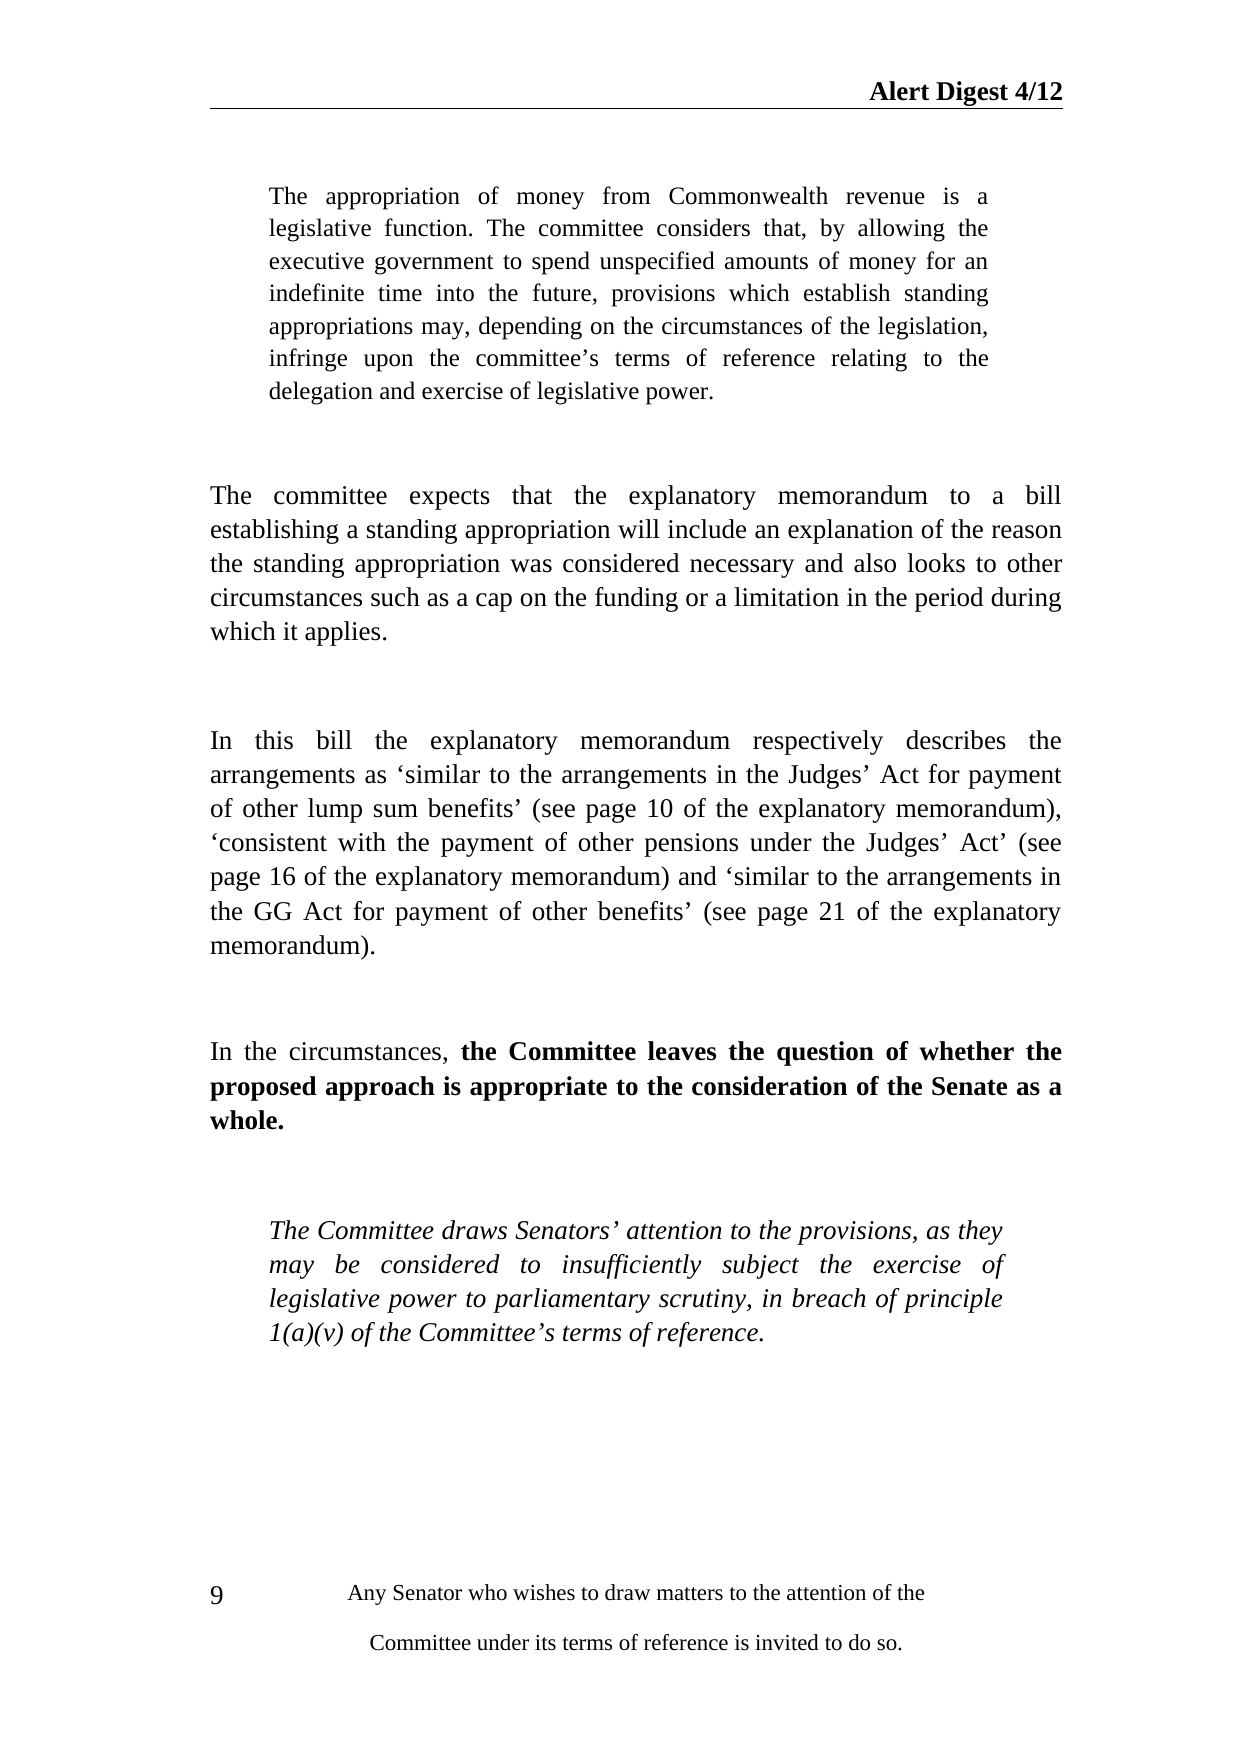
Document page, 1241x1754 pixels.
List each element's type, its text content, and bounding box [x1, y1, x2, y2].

text The appropriation of money from Commonwealth revenue is a legislative function. The committee considers that, by allowing the executive government to spend unspecified amounts of money for an indefinite time into the future, provisions which establish standing appropriations may, depending on the circumstances of the legislation, infringe upon the committee’s terms of reference relating to the delegation and exercise of legislative power. [269, 177, 989, 405]
text The committee expects that the explanatory memorandum to a bill establishing a standing appropriation will include an explanation of the reason the standing appropriation was considered necessary and also looks to other circumstances such as a cap on the funding or a limitation in the period during which it applies. [210, 479, 1063, 647]
text In this bill the explanatory memorandum respectively describes the arrangements as ‘similar to the arrangements in the Judges’ Act for payment of other lump sum benefits’ (see page 10 of the explanatory memorandum), ‘consistent with the payment of other pensions under the Judges’ Act’ (see page 16 of the explanatory memorandum) and ‘similar to the arrangements in the GG Act for payment of other benefits’ (see page 21 of the explanatory memorandum). [210, 724, 1063, 960]
text In the circumstances, the Committee leaves the question of whether the proposed approach is appropriate to the consideration of the Senate as a whole. [210, 1035, 1063, 1135]
text The Committee draws Senators’ attention to the provisions, as they may be considered to insufficiently subject the exercise of legislative power to parliamentary scrutiny, in breach of principle 1(a)(v) of the Committee’s terms of reference. [269, 1214, 1004, 1347]
